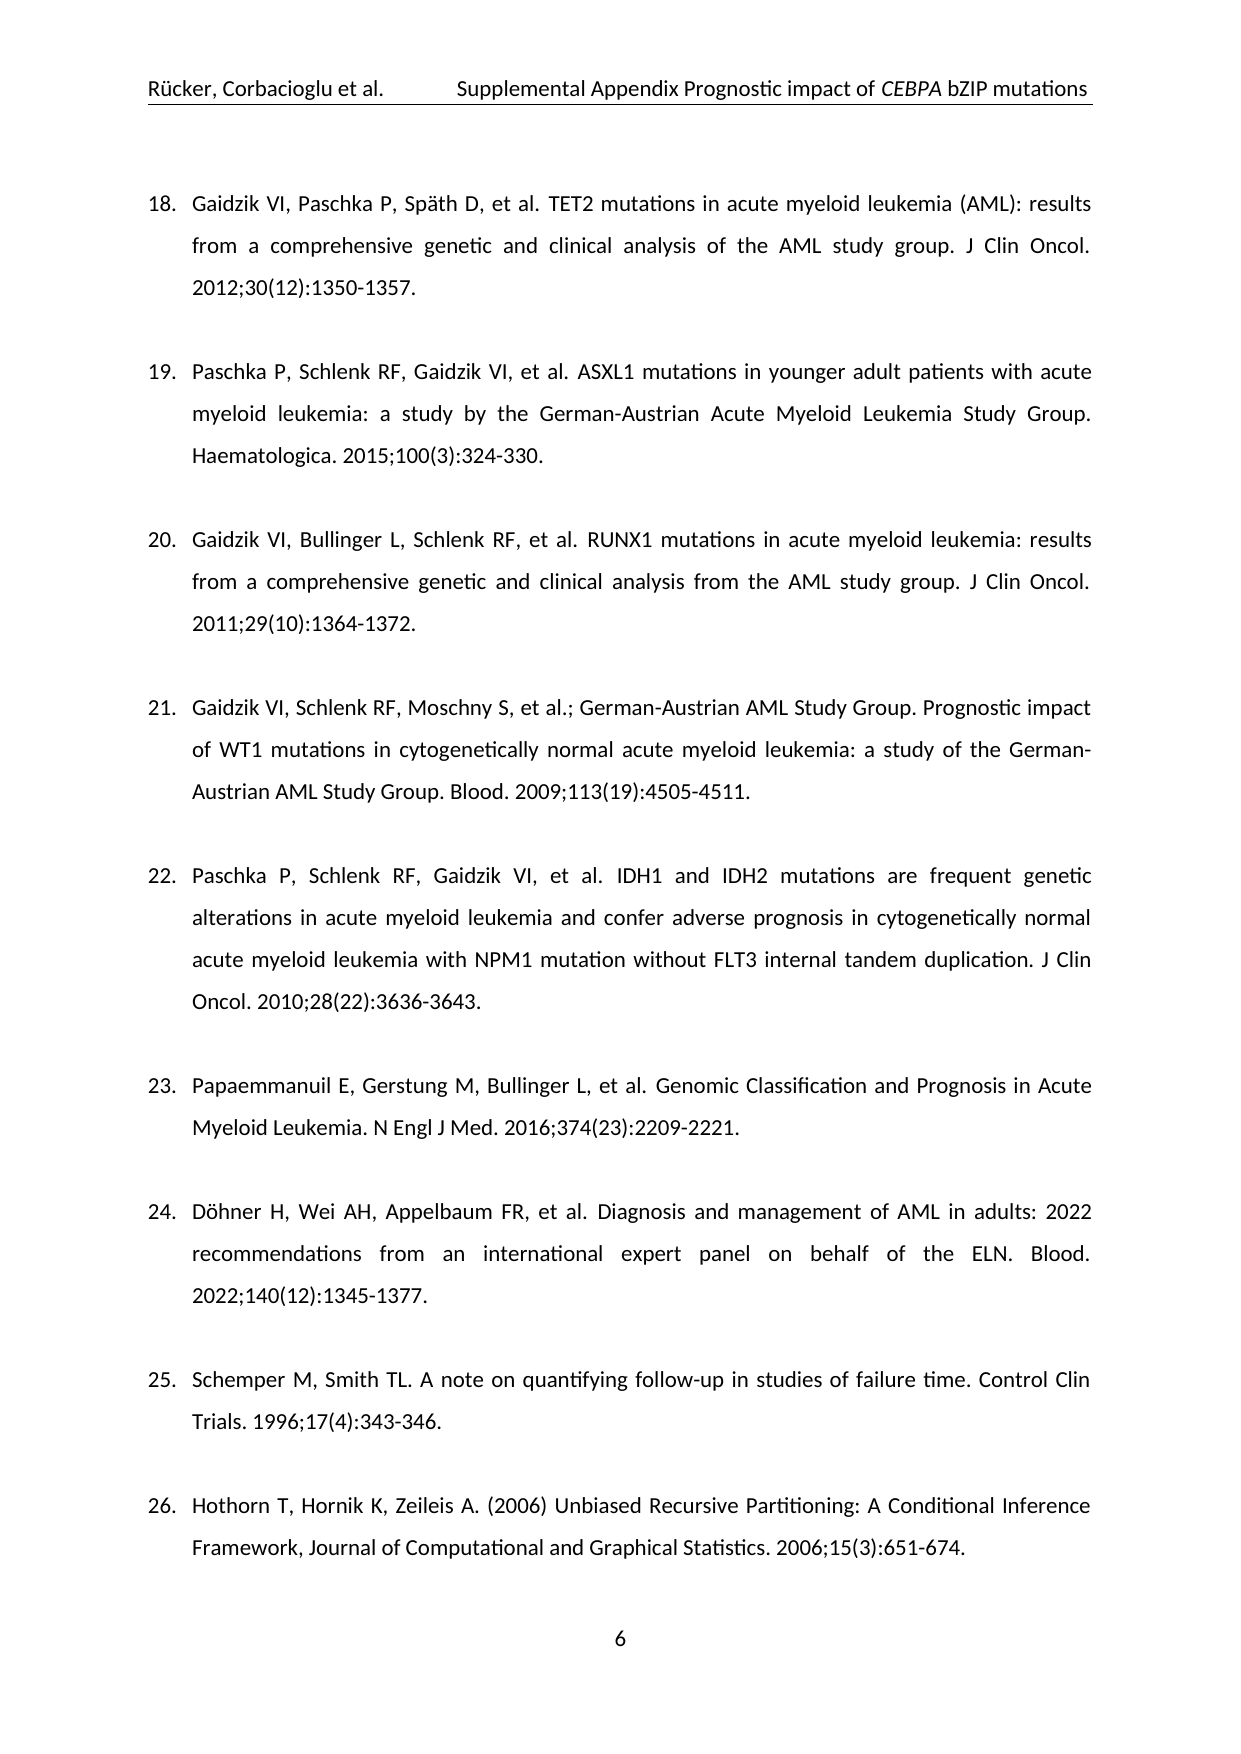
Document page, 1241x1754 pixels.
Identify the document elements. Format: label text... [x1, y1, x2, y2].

list Hothorn T, Hornik K, Zeileis A. (2006) Unbiased Recursive Partitioning: A Conditional Inference Framework, Journal of Computational and Graphical Statistics. 2006;15(3):651-674. [148, 1491, 1093, 1561]
list Gaidzik VI, Paschka P, Späth D, et al. TET2 mutations in acute myeloid leukemia (AML): results from a comprehensive genetic and clinical analysis of the AML study group. J Clin Oncol. 2012;30(12):1350-1357. [148, 189, 1093, 302]
list Schemper M, Smith TL. A note on quantifying follow-up in studies of failure time. Control Clin Trials. 1996;17(4):343-346. [148, 1365, 1093, 1435]
list Paschka P, Schlenk RF, Gaidzik VI, et al. IDH1 and IDH2 mutations are frequent genetic alterations in acute myeloid leukemia and confer adverse prognosis in cytogenetically normal acute myeloid leukemia with NPM1 mutation without FLT3 internal tandem duplication. J Clin Oncol. 2010;28(22):3636-3643. [148, 861, 1093, 1015]
list Döhner H, Wei AH, Appelbaum FR, et al. Diagnosis and management of AML in adults: 2022 recommendations from an international expert panel on behalf of the ELN. Blood. 2022;140(12):1345-1377. [148, 1197, 1093, 1309]
list Gaidzik VI, Schlenk RF, Moschny S, et al.; German-Austrian AML Study Group. Prognostic impact of WT1 mutations in cytogenetically normal acute myeloid leukemia: a study of the German-Austrian AML Study Group. Blood. 2009;113(19):4505-4511. [148, 693, 1093, 805]
list Paschka P, Schlenk RF, Gaidzik VI, et al. ASXL1 mutations in younger adult patients with acute myeloid leukemia: a study by the German-Austrian Acute Myeloid Leukemia Study Group. Haematologica. 2015;100(3):324-330. [148, 357, 1093, 469]
list Gaidzik VI, Bullinger L, Schlenk RF, et al. RUNX1 mutations in acute myeloid leukemia: results from a comprehensive genetic and clinical analysis from the AML study group. J Clin Oncol. 2011;29(10):1364-1372. [148, 525, 1093, 637]
list Papaemmanuil E, Gerstung M, Bullinger L, et al. Genomic Classification and Prognosis in Acute Myeloid Leukemia. N Engl J Med. 2016;374(23):2209-2221. [148, 1071, 1093, 1141]
